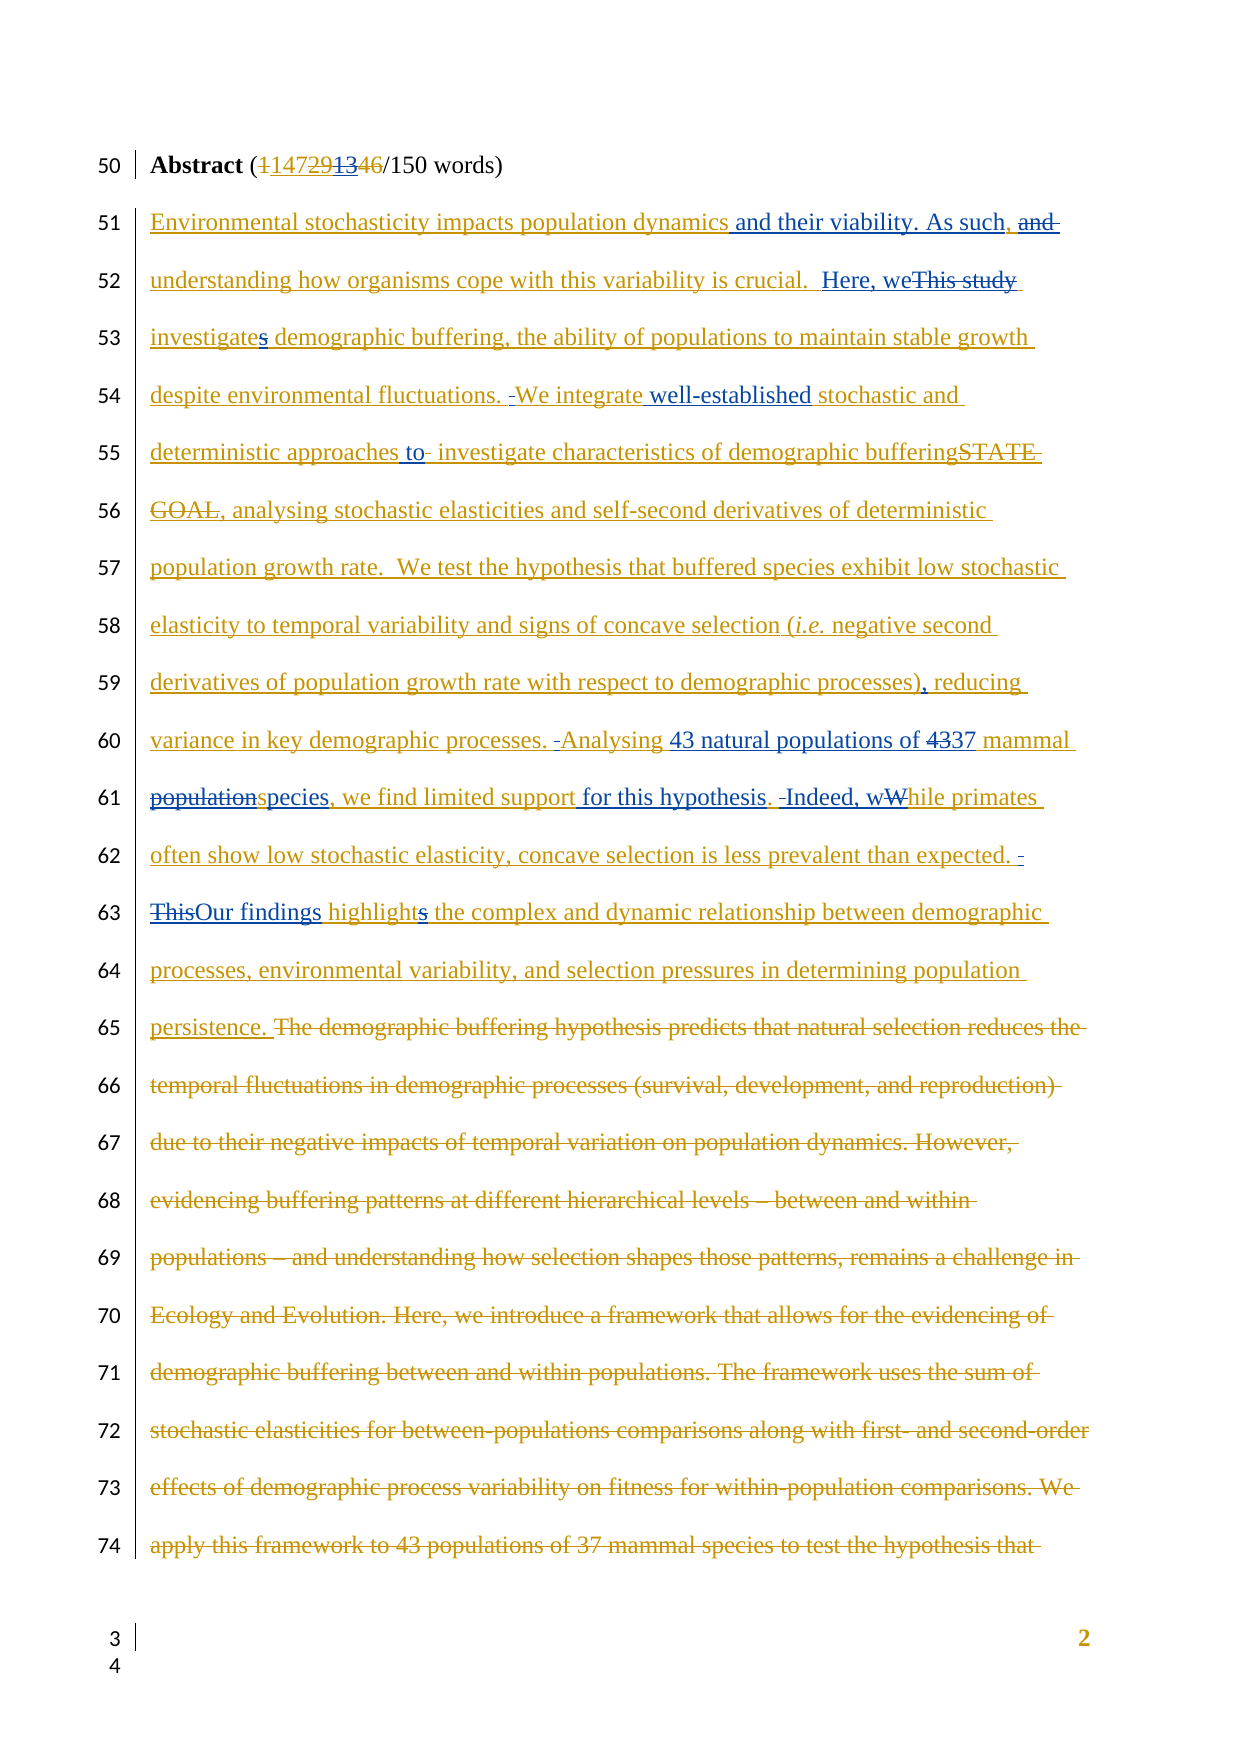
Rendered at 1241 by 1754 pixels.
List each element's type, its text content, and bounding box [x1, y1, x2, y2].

text Abstract (/150 words) [150, 150, 1090, 179]
